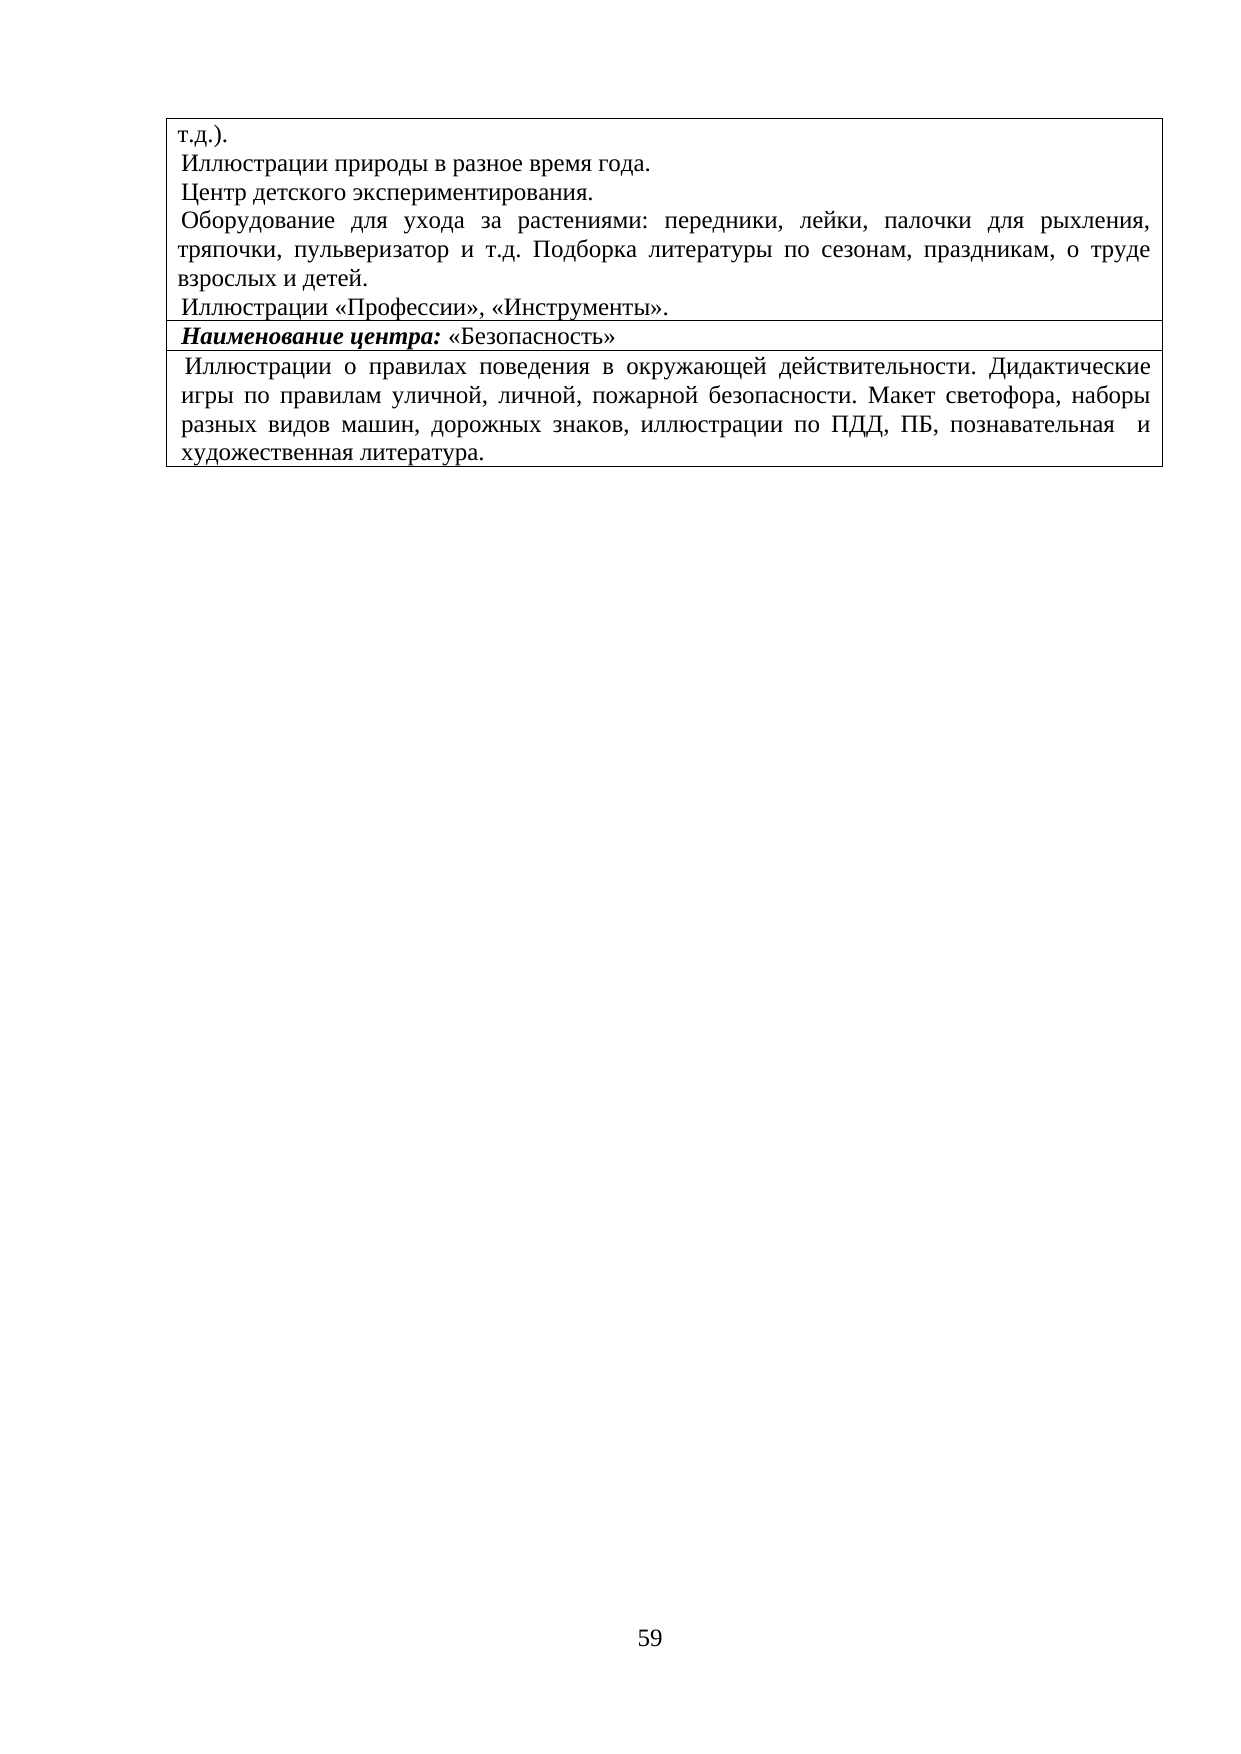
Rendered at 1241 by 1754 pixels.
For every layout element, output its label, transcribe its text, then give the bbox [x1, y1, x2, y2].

table_cell Наименование центра: «Безопасность» [167, 321, 1162, 350]
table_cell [167, 119, 1162, 320]
table_cell Иллюстрации о правилах поведения в окружающей действительности. Дидактические игры по правилам уличной, личной, пожарной безопасности. Макет светофора, наборы разных видов машин, дорожных знаков, иллюстрации по ПДД, ПБ, познавательная и художественная литература. [167, 351, 1162, 466]
